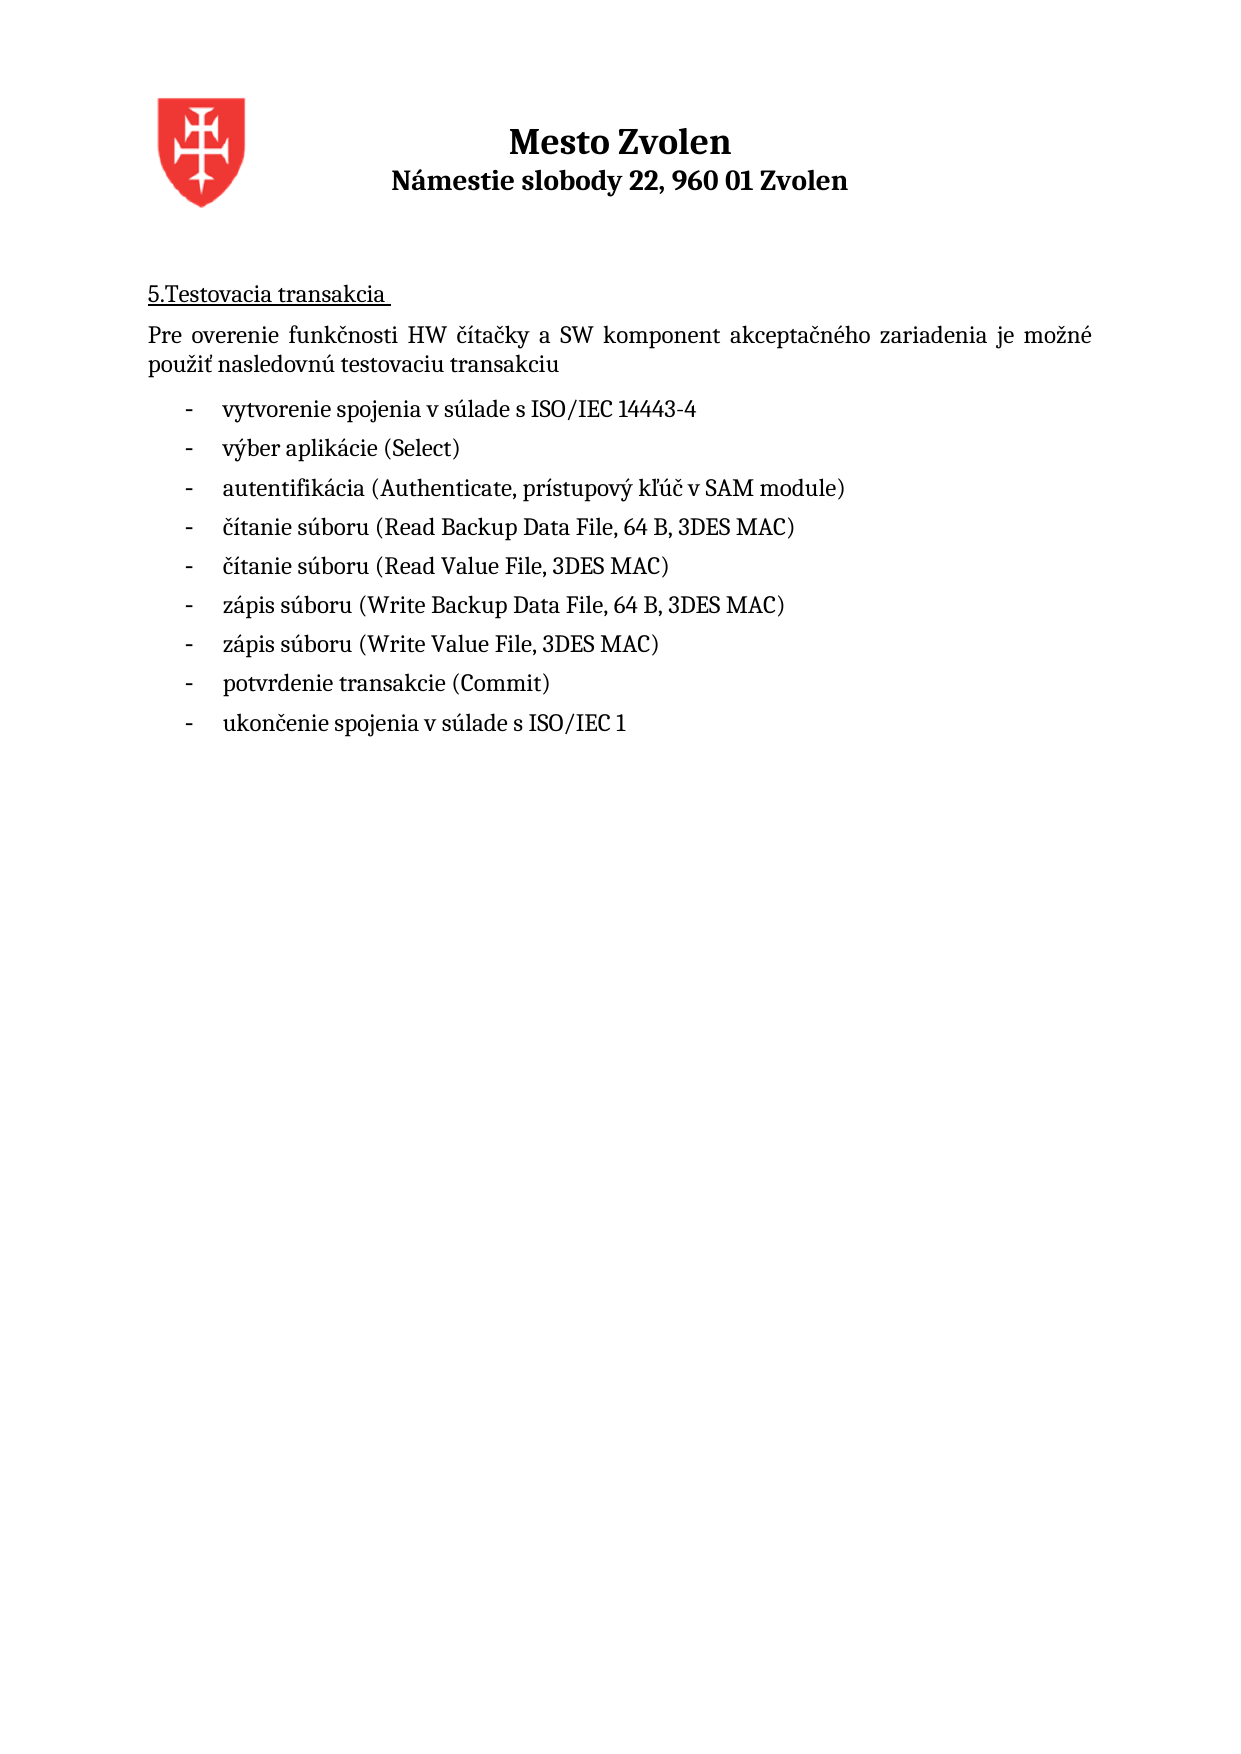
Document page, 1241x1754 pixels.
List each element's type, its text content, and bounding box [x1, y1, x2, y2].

list potvrdenie transakcie (Commit) [185, 665, 1093, 699]
picture [147, 85, 258, 216]
list autentifikácia (Authenticate, prístupový kľúč v SAM module) [185, 469, 1093, 503]
list čítanie súboru (Read Backup Data File, 64 B, 3DES MAC) [185, 508, 1093, 542]
list vytvorenie spojenia v súlade s ISO/IEC 14443-4 [185, 391, 1093, 425]
list zápis súboru (Write Backup Data File, 64 B, 3DES MAC) [185, 587, 1093, 621]
list čítanie súboru (Read Value File, 3DES MAC) [185, 548, 1093, 582]
list ukončenie spojenia v súlade s ISO/IEC 1 [185, 704, 1093, 738]
list zápis súboru (Write Value File, 3DES MAC) [185, 626, 1093, 660]
text 5.Testovacia transakcia [148, 280, 1093, 308]
list výber aplikácie (Select) [185, 430, 1093, 464]
text Pre overenie funkčnosti HW čítačky a SW komponent akceptačného zariadenia je možné použiť nasledovnú testovaciu transakciu [148, 321, 1093, 378]
